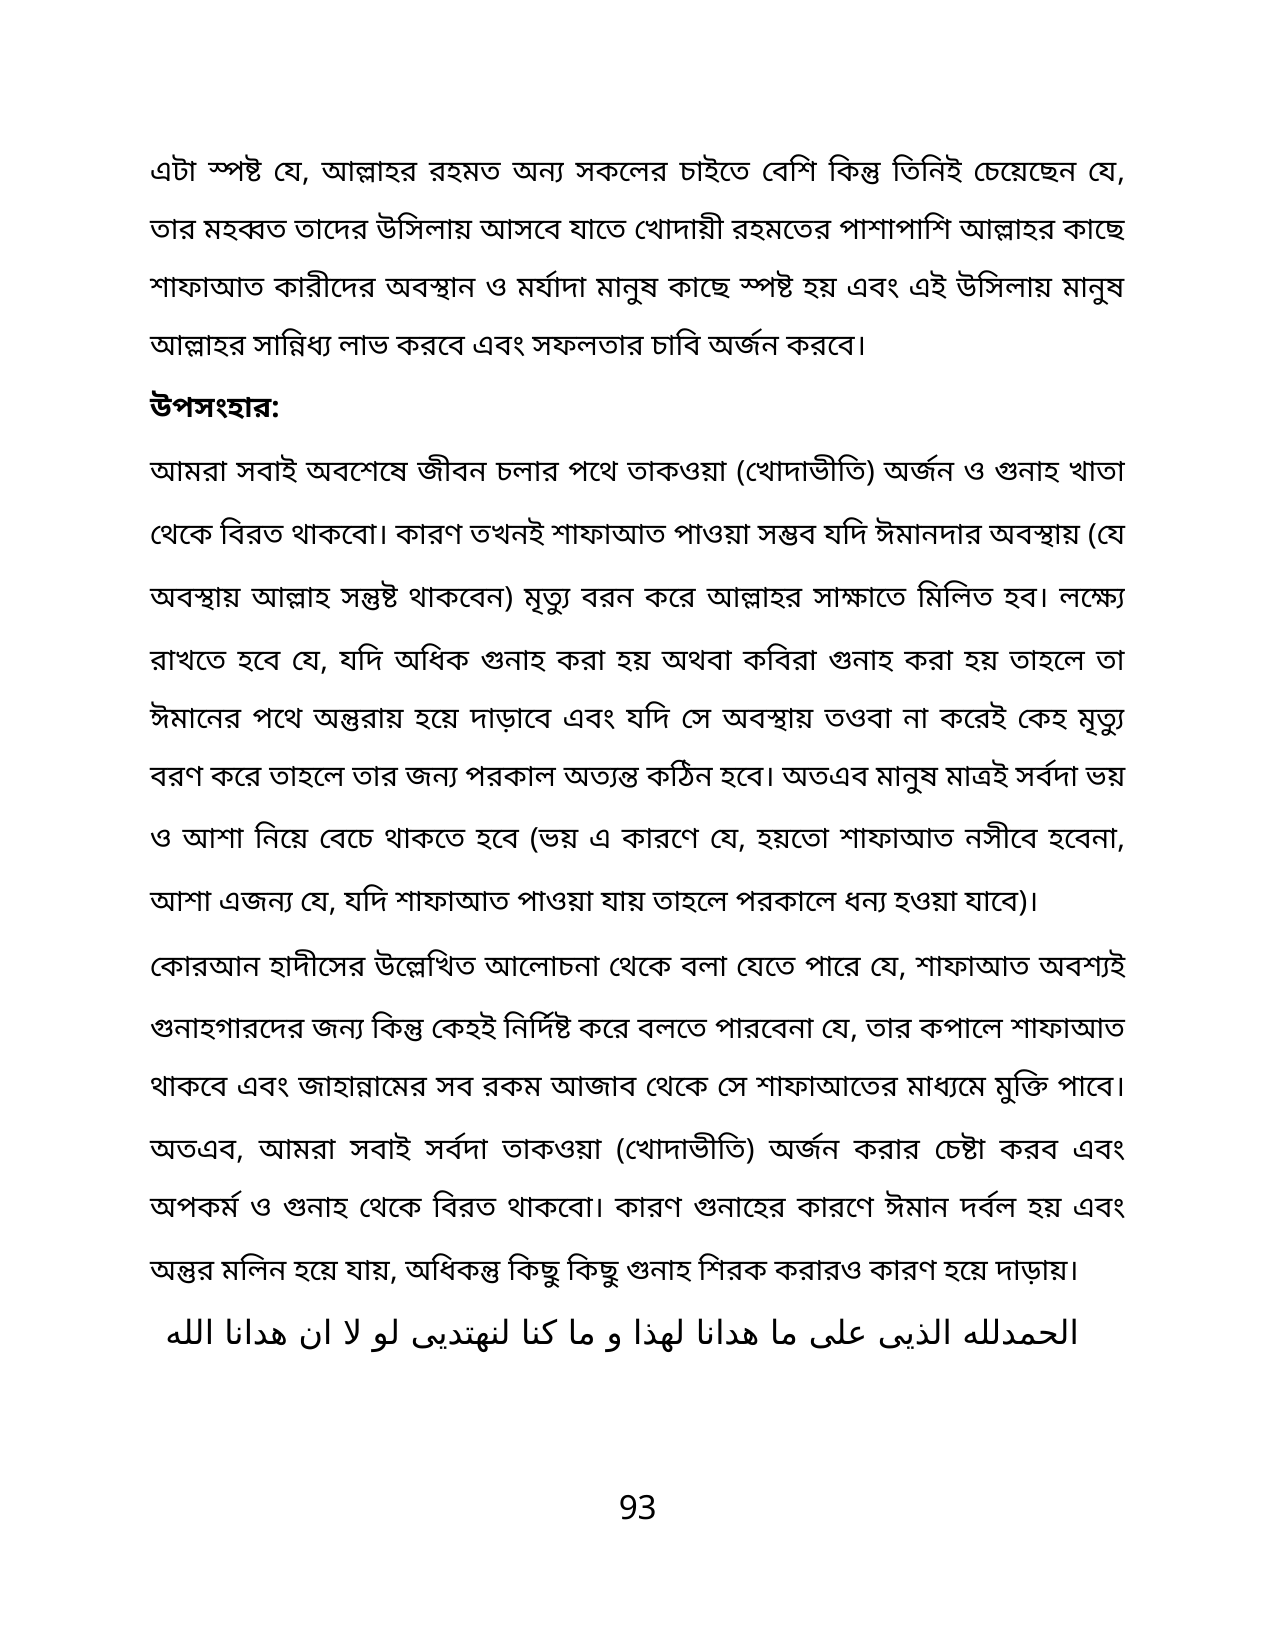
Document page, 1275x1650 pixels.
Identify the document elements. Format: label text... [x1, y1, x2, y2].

text উপসংহার: [150, 386, 1125, 429]
text আমরা সবাই অবশেষে জীবন চলার পথে তাকওয়া (খোদাভীতি) অর্জন ও গুনাহ খাতা থেকে বিরত থাকবো। কারণ তখনই শাফাআত পাওয়া সম্ভব যদি ঈমানদার অবস্থায় (যে অবস্থায় আল্লাহ সন্তুষ্ট থাকবেন) মৃত্যু বরন করে আল্লাহর সাক্ষাতে মিলিত হব। লক্ষ্যে রাখতে হবে যে, যদি অধিক গুনাহ করা হয় অথবা কবিরা গুনাহ করা হয় তাহলে তা ঈমানের পথে অন্তুরায় হয়ে দাড়াবে এবং যদি সে অবস্থায় তওবা না করেই কেহ মৃত্যু বরণ করে তাহলে তার জন্য পরকাল অত্যন্ত কঠিন হবে। অতএব মানুষ মাত্রই সর্বদা ভয় ও আশা নিয়ে বেচে থাকতে হবে (ভয় এ কারণে যে, হয়তো শাফাআত নসীবে হবেনা, আশা এজন্য যে, যদি শাফাআত পাওয়া যায় তাহলে পরকালে ধন্য হওয়া যাবে)। [150, 451, 1125, 923]
text الحمدلله الذیی علی ما هدانا لهذا و ما کنا لنهتدیی لو لا ان هدانا الله [150, 1314, 1125, 1352]
text এটা স্পষ্ট যে, আল্লাহর রহমত অন্য সকলের চাইতে বেশি কিন্তু তিনিই চেয়েছেন যে, তার মহব্বত তাদের উসিলায় আসবে যাতে খোদায়ী রহমতের পাশাপাশি আল্লাহর কাছে শাফাআত কারীদের অবস্থান ও মর্যাদা মানুষ কাছে স্পষ্ট হয় এবং এই উসিলায় মানুষ আল্লাহর সান্নিধ্য লাভ করবে এবং সফলতার চাবি অর্জন করবে। [150, 150, 1125, 367]
text কোরআন হাদীসের উল্লেখিত আলোচনা থেকে বলা যেতে পারে যে, শাফাআত অবশ্যই গুনাহগারদের জন্য কিন্তু কেহই নির্দিষ্ট করে বলতে পারবেনা যে, তার কপালে শাফাআত থাকবে এবং জাহান্নামের সব রকম আজাব থেকে সে শাফাআতের মাধ্যমে মুক্তি পাবে। অতএব, আমরা সবাই সর্বদা তাকওয়া (খোদাভীতি) অর্জন করার চেষ্টা করব এবং অপকর্ম ও গুনাহ থেকে বিরত থাকবো। কারণ গুনাহের কারণে ঈমান দর্বল হয় এবং অন্তুর মলিন হয়ে যায়, অধিকন্তু কিছু কিছু গুনাহ শিরক করারও কারণ হয়ে দাড়ায়। [150, 945, 1125, 1292]
